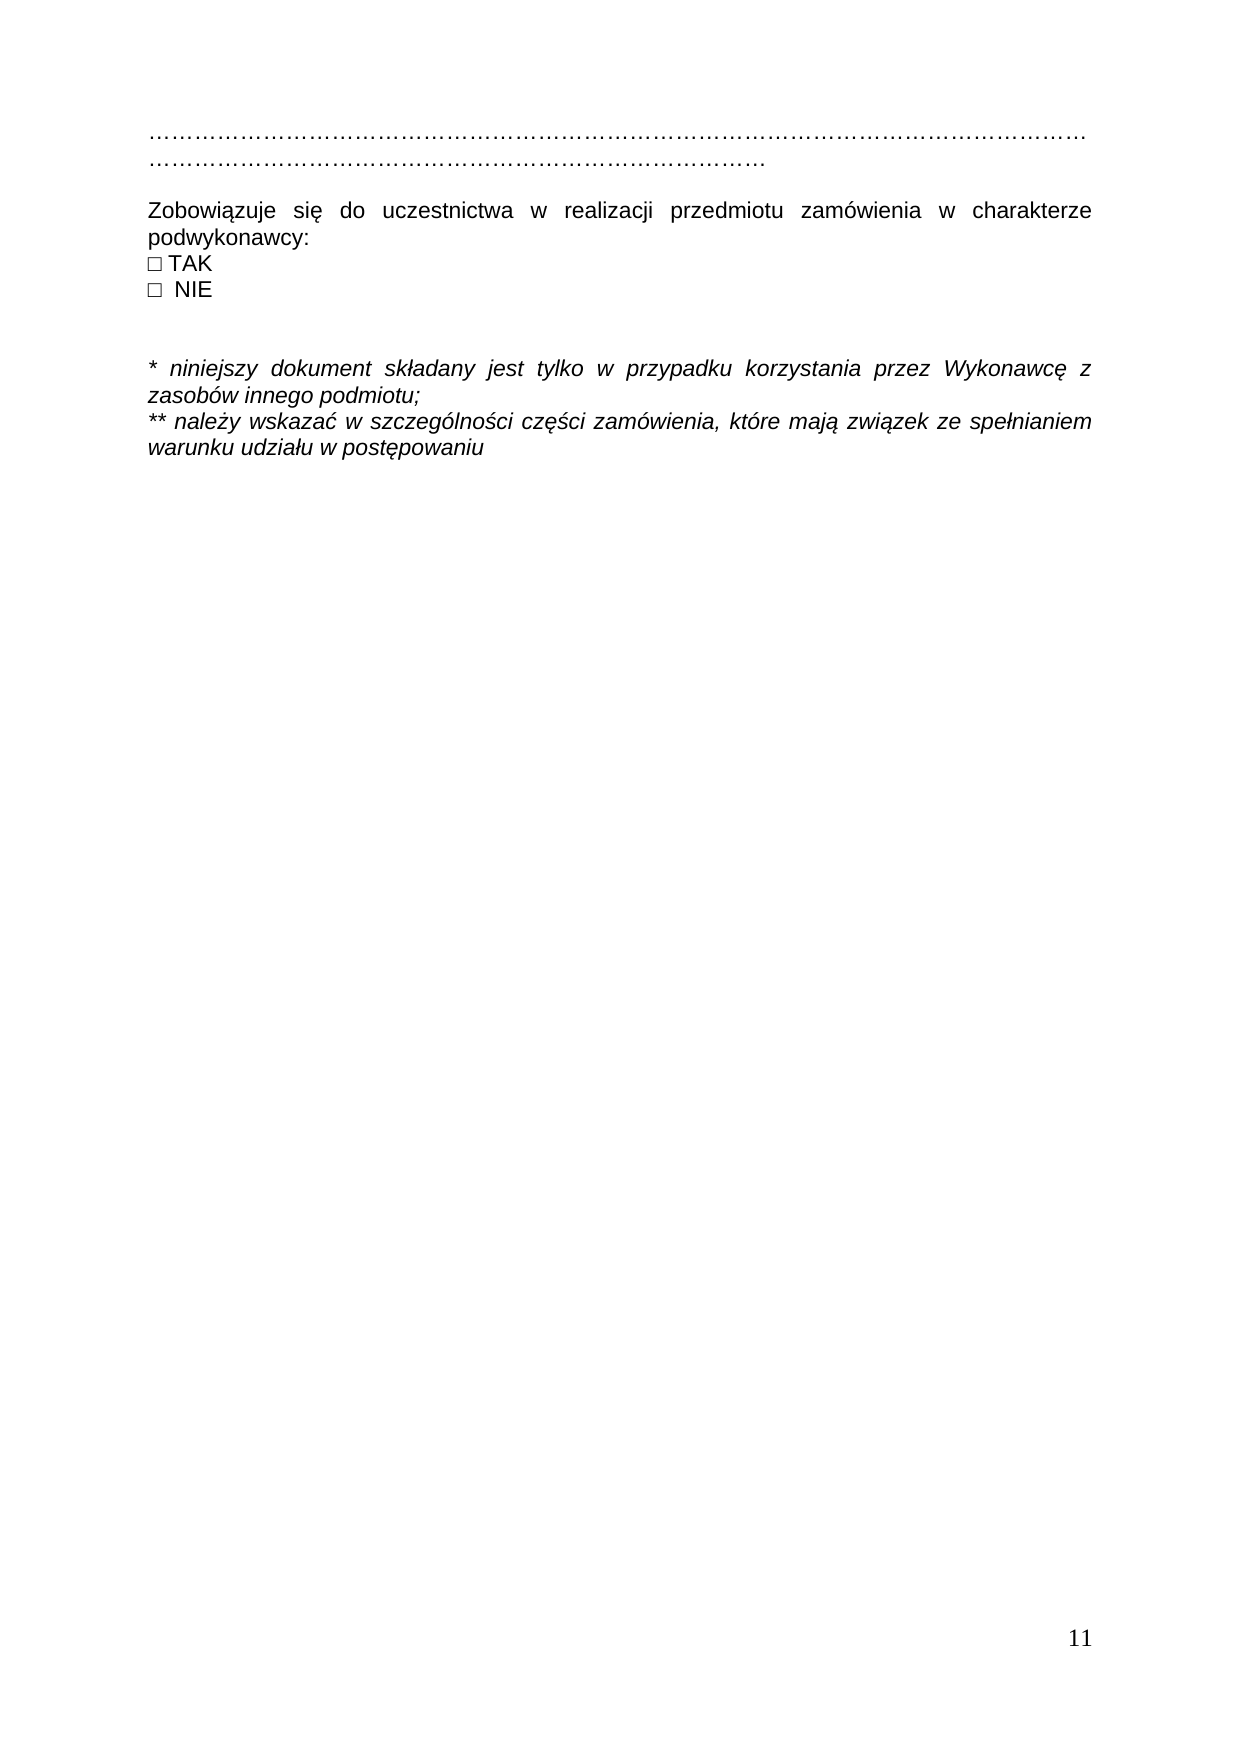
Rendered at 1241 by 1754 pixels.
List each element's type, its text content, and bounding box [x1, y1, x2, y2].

text □ TAK [148, 250, 1092, 276]
text * niniejszy dokument składany jest tylko w przypadku korzystania przez Wykonawcę z zasobów innego podmiotu; [148, 355, 1092, 408]
text ** należy wskazać w szczególności części zamówienia, które mają związek ze spełnianiem warunku udziału w postępowaniu [148, 408, 1092, 461]
text Zobowiązuje się do uczestnictwa w realizacji przedmiotu zamówienia w charakterze podwykonawcy: [148, 197, 1092, 250]
text □ NIE [148, 276, 1092, 303]
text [148, 118, 1092, 171]
